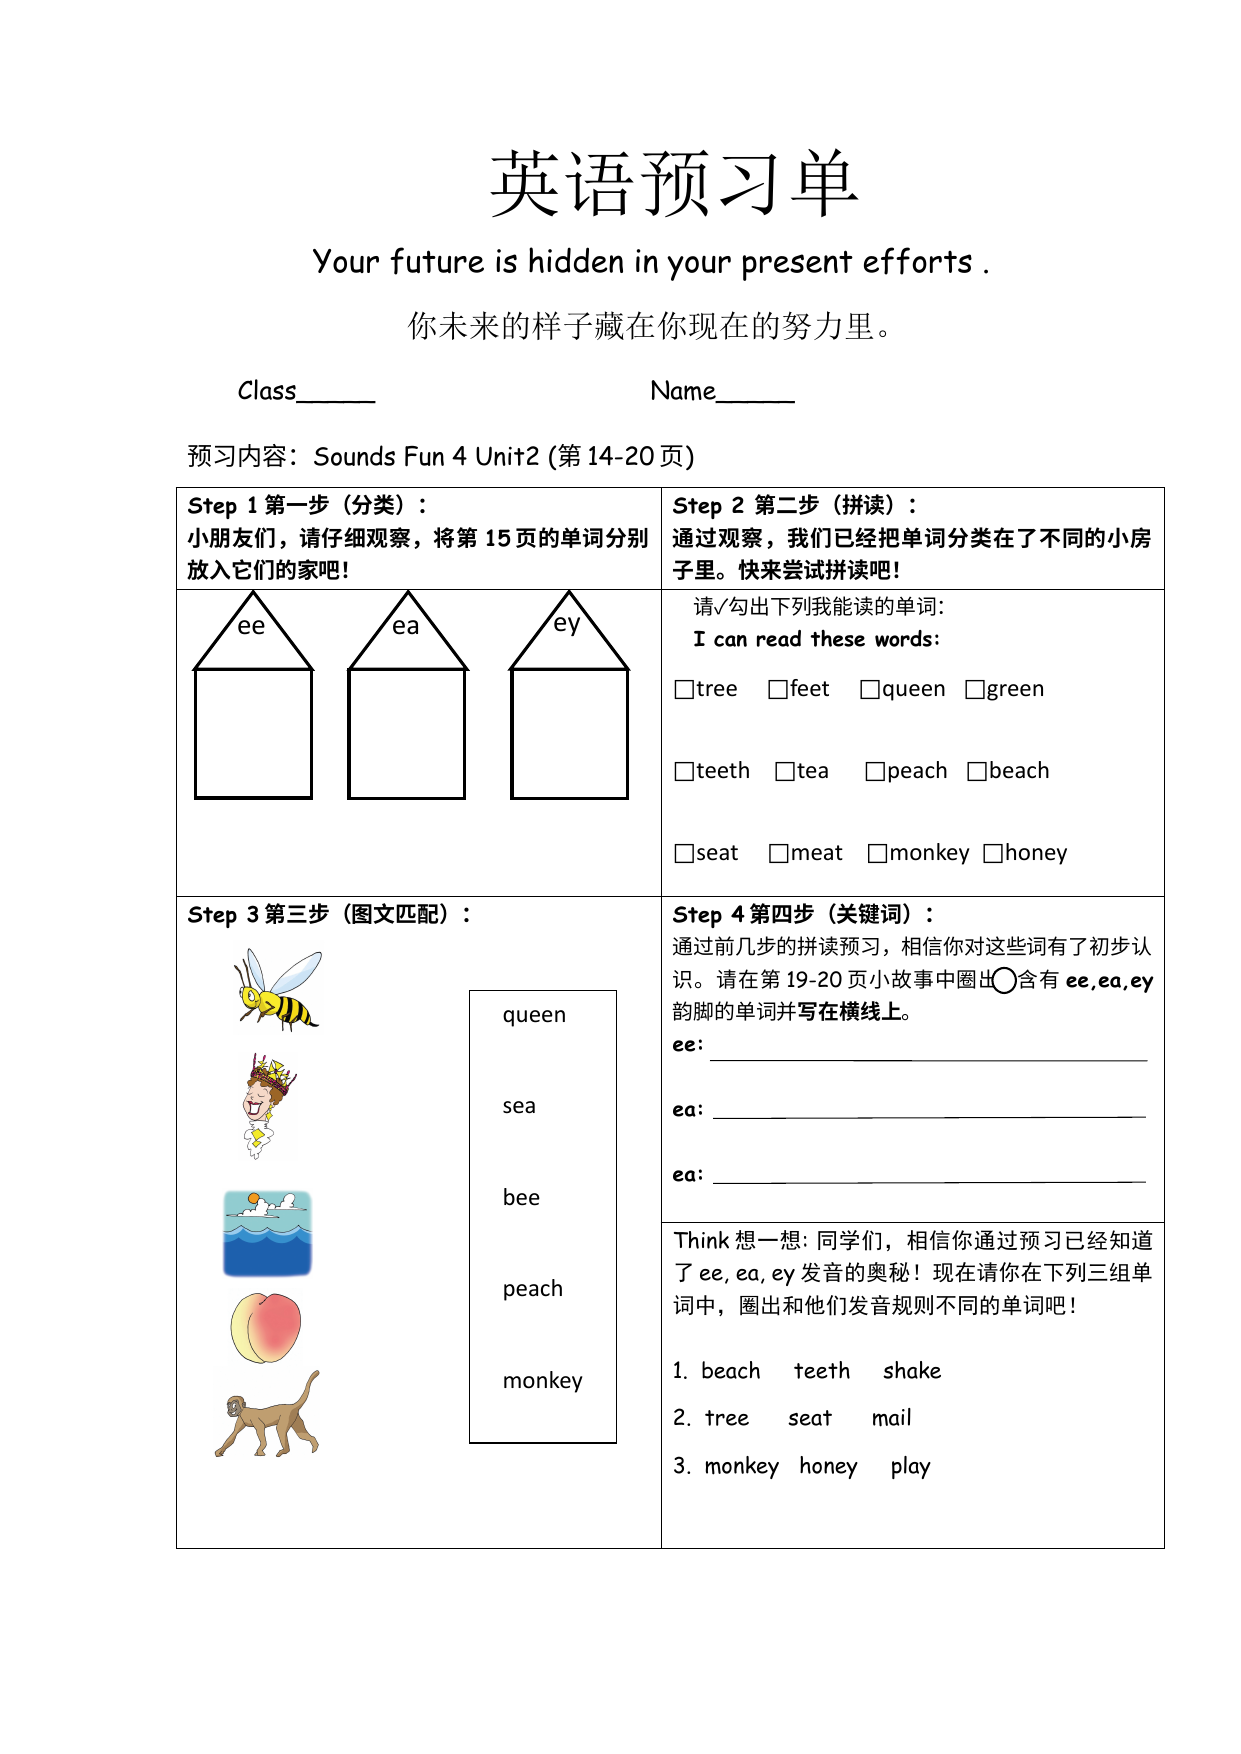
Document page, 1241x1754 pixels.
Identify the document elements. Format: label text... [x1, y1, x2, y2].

text Your future is hidden in your present efforts . [187, 227, 1053, 292]
picture [233, 940, 325, 1035]
table_header Step 1第一步（分类）： 小朋友们，请仔细观察，将第15页的单词分别放入它们的家吧！ [177, 488, 661, 588]
text 预习内容：Sounds Fun 4 Unit2 (第14-20页) [187, 422, 1053, 487]
text 你未来的样子藏在你现在的努力里。 [187, 292, 1053, 357]
picture [221, 1188, 314, 1279]
picture [238, 1052, 299, 1161]
picture [212, 1288, 320, 1460]
table_cell [177, 590, 661, 896]
table_header Step 2 第二步（拼读）： 通过观察，我们已经把单词分类在了不同的小房子里。快来尝试拼读吧！ [662, 488, 1164, 588]
table_cell 请✓勾出下列我能读的单词： I can read these words: □tree □feet □queen □green □teeth □tea □peach □beach □seat □meat □monkey □honey [662, 590, 1164, 896]
text Class_____ Name_____ [187, 357, 1053, 422]
text 英语预习单 [187, 129, 1053, 227]
table_cell Think想一想: 同学们，相信你通过预习已经知道了ee, ea, ey发音的奥秘！现在请你在下列三组单词中，圈出和他们发音规则不同的单词吧！ 1. beach teeth shake 2. tree seat mail 3. monkey honey play [662, 1223, 1164, 1547]
table_cell Step 3第三步（图文匹配）： [177, 897, 661, 1547]
table_cell Step 4第四步（关键词）： 通过前几步的拼读预习，相信你对这些词有了初步认识。请在第19-20页小故事中圈出 含有ee,ea,ey 韵脚的单词并写在横线上。 ee: ea: ea: [662, 897, 1164, 1222]
